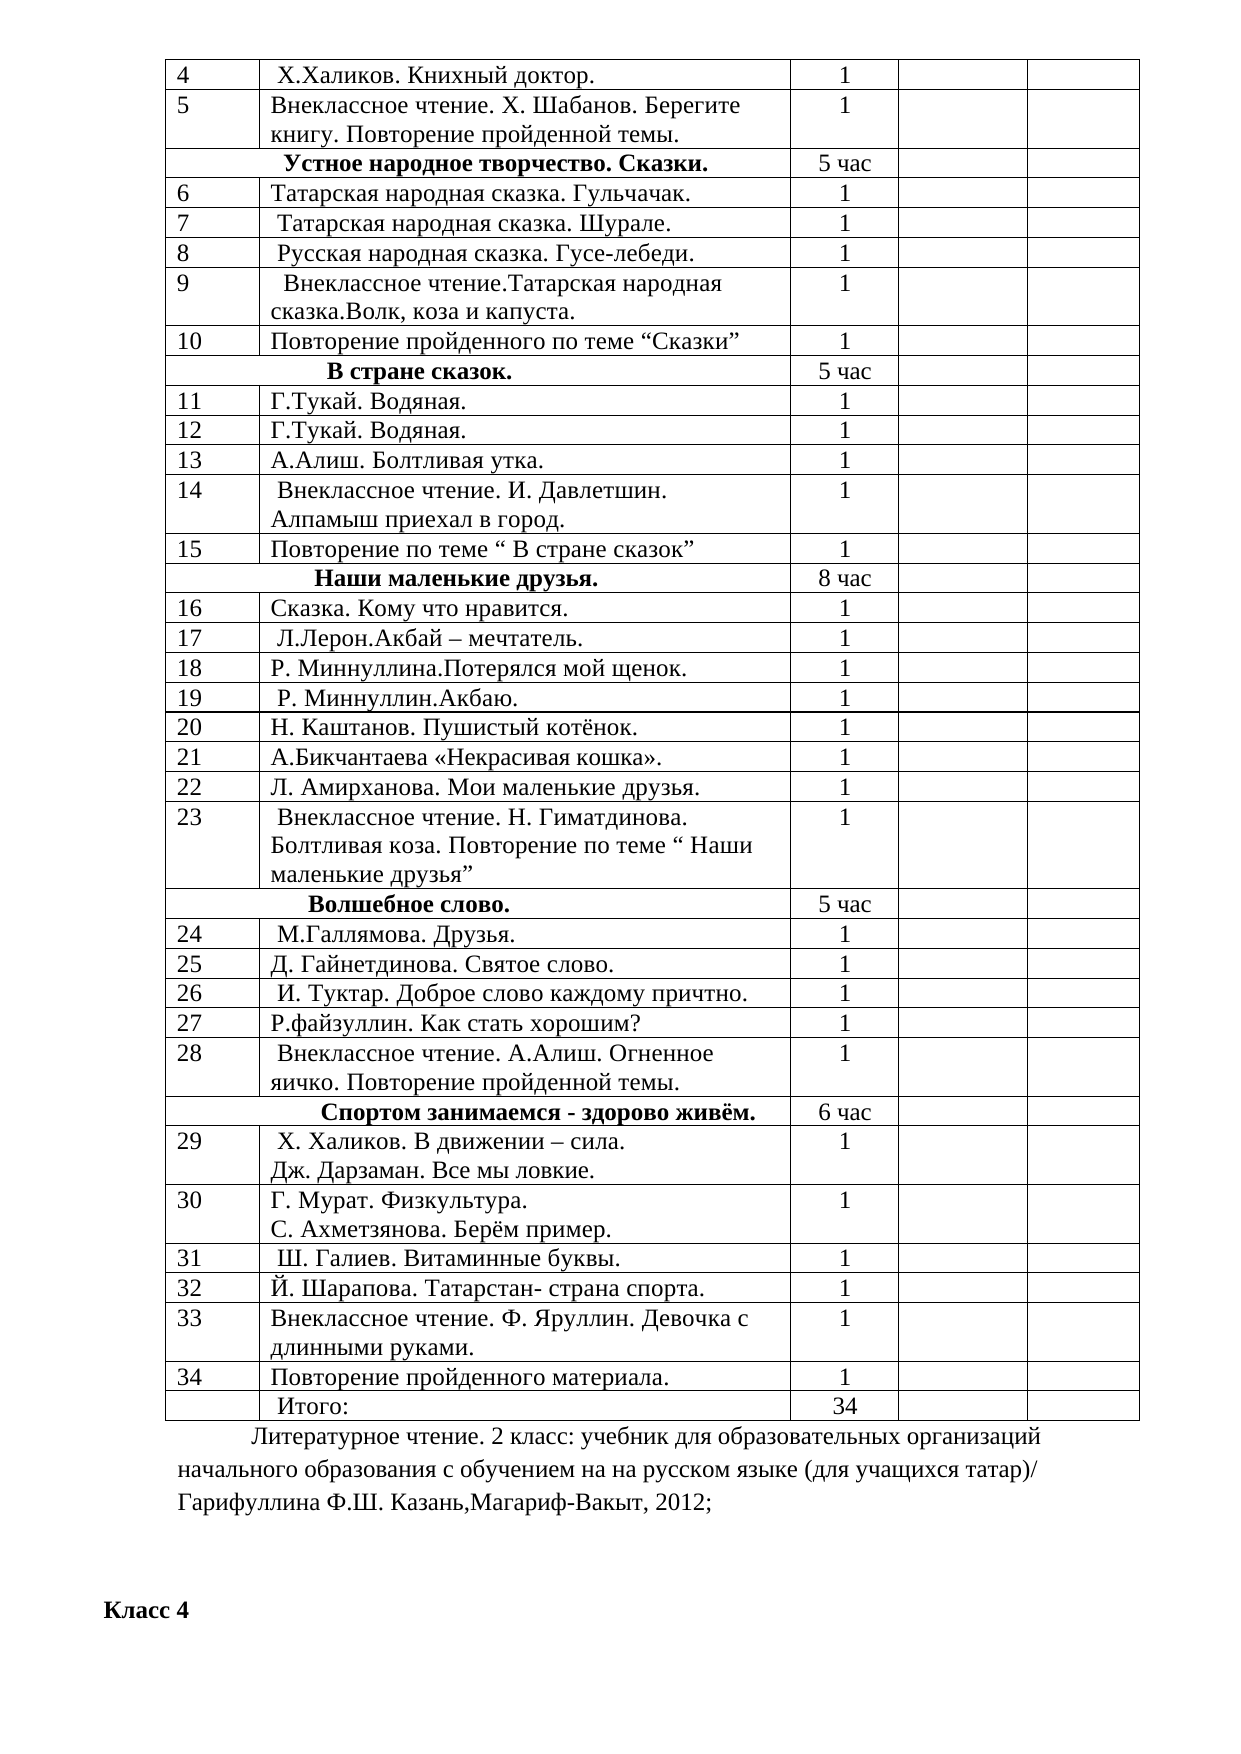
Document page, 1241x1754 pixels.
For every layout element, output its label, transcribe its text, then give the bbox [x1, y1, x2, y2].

table_cell [1028, 1303, 1139, 1361]
table_cell 1 [791, 1303, 898, 1361]
table_cell [899, 683, 1027, 711]
table_cell [1028, 1362, 1139, 1390]
table_cell Волшебное слово. [166, 889, 790, 918]
table_cell 1 [791, 772, 898, 801]
table_cell 31 [166, 1244, 259, 1272]
table_cell [899, 238, 1027, 267]
table_cell Х. Халиков. В движении – сила. Дж. Дарзаман. Все мы ловкие. [260, 1126, 790, 1184]
table_cell В стране сказок. [166, 356, 790, 385]
table_cell Р. Миннуллина.Потерялся мой щенок. [260, 653, 790, 682]
table_cell [1028, 268, 1139, 325]
table_cell [899, 919, 1027, 948]
table_cell [1028, 386, 1139, 414]
table_cell 1 [791, 1126, 898, 1184]
table_cell [899, 713, 1027, 741]
table_cell [899, 386, 1027, 414]
table_cell [1028, 742, 1139, 771]
table_cell 5 [166, 90, 259, 147]
table_cell [1028, 1391, 1139, 1420]
table_cell 1 [791, 683, 898, 711]
table_cell [1028, 889, 1139, 918]
table_cell 1 [791, 386, 898, 414]
table_cell Х.Халиков. Книхный доктор. [260, 60, 790, 89]
text Литературное чтение. 2 класс: учебник для образовательных организаций начального образования с обучением на на русском языке (для учащихся татар)/ Гарифуллина Ф.Ш. Казань,Магариф-Вакыт, 2012; [177, 1421, 1152, 1516]
table_cell 10 [166, 326, 259, 355]
table_cell Й. Шарапова. Татарстан- страна спорта. [260, 1273, 790, 1302]
table_cell [899, 1362, 1027, 1390]
table_cell [899, 356, 1027, 385]
table_cell 5 час [791, 356, 898, 385]
table_cell [899, 623, 1027, 652]
table_cell [1028, 178, 1139, 207]
table_cell [899, 889, 1027, 918]
table_cell 1 [791, 208, 898, 237]
table_cell Спортом занимаемся - здорово живём. [166, 1097, 790, 1125]
table_cell [1028, 208, 1139, 237]
table_cell [899, 1303, 1027, 1361]
table_cell [1028, 1038, 1139, 1096]
table_cell [899, 1273, 1027, 1302]
table_cell [1028, 416, 1139, 444]
table_cell 25 [166, 949, 259, 977]
table_cell [1028, 802, 1139, 888]
table_cell [899, 178, 1027, 207]
table_cell 1 [791, 1273, 898, 1302]
table_cell 1 [791, 1038, 898, 1096]
table_cell [899, 1391, 1027, 1420]
table_cell [899, 653, 1027, 682]
table_cell Ш. Галиев. Витаминные буквы. [260, 1244, 790, 1272]
table_cell [1028, 1185, 1139, 1242]
table_cell [1028, 623, 1139, 652]
table_cell 17 [166, 623, 259, 652]
table_cell 1 [791, 949, 898, 977]
table_cell 1 [791, 802, 898, 888]
table_cell Внеклассное чтение. Х. Шабанов. Берегите книгу. Повторение пройденной темы. [260, 90, 790, 147]
table_cell [899, 326, 1027, 355]
table_cell 15 [166, 534, 259, 562]
table_cell [1028, 475, 1139, 533]
table_cell Повторение по теме “ В стране сказок” [260, 534, 790, 562]
table_cell 1 [791, 742, 898, 771]
table_cell Русская народная сказка. Гусе-лебеди. [260, 238, 790, 267]
table_cell 1 [791, 919, 898, 948]
table_cell 1 [791, 623, 898, 652]
table_cell 34 [791, 1391, 898, 1420]
table_cell [1028, 1244, 1139, 1272]
table_cell [899, 1244, 1027, 1272]
table_cell [899, 772, 1027, 801]
table_cell Л. Амирханова. Мои маленькие друзья. [260, 772, 790, 801]
table_cell 32 [166, 1273, 259, 1302]
table_cell Внеклассное чтение. И. Давлетшин. Алпамыш приехал в город. [260, 475, 790, 533]
table_cell 1 [791, 90, 898, 147]
table_cell 5 час [791, 889, 898, 918]
table_cell [1028, 149, 1139, 177]
table_cell Внеклассное чтение. Н. Гиматдинова. Болтливая коза. Повторение по теме “ Наши маленькие друзья” [260, 802, 790, 888]
table_cell 1 [791, 326, 898, 355]
table_cell [1028, 445, 1139, 474]
table_cell Г.Тукай. Водяная. [260, 386, 790, 414]
table_cell Татарская народная сказка. Шурале. [260, 208, 790, 237]
table_cell Д. Гайнетдинова. Святое слово. [260, 949, 790, 977]
table_cell [899, 60, 1027, 89]
table_cell [899, 1126, 1027, 1184]
table_cell 24 [166, 919, 259, 948]
table_cell 9 [166, 268, 259, 325]
table_cell 1 [791, 416, 898, 444]
table_cell [899, 949, 1027, 977]
table_cell 13 [166, 445, 259, 474]
table_cell 11 [166, 386, 259, 414]
table_cell Г. Мурат. Физкультура. С. Ахметзянова. Берём пример. [260, 1185, 790, 1242]
table_cell 6 час [791, 1097, 898, 1125]
table_cell 1 [791, 593, 898, 622]
table_cell Н. Каштанов. Пушистый котёнок. [260, 713, 790, 741]
table_cell 14 [166, 475, 259, 533]
table_cell 1 [791, 1362, 898, 1390]
table_cell Сказка. Кому что нравится. [260, 593, 790, 622]
table_cell Татарская народная сказка. Гульчачак. [260, 178, 790, 207]
table_cell [899, 90, 1027, 147]
table_cell [899, 1008, 1027, 1037]
table_cell 18 [166, 653, 259, 682]
table_cell [1028, 979, 1139, 1007]
table_cell 26 [166, 979, 259, 1007]
table_cell [1028, 713, 1139, 741]
table_cell [1028, 683, 1139, 711]
table_cell [1028, 534, 1139, 562]
table_cell Р.файзуллин. Как стать хорошим? [260, 1008, 790, 1037]
table_cell Итого: [260, 1391, 790, 1420]
table_cell 1 [791, 268, 898, 325]
table_cell 1 [791, 713, 898, 741]
table_cell 29 [166, 1126, 259, 1184]
table_cell 34 [166, 1362, 259, 1390]
table_cell [1028, 653, 1139, 682]
table_cell [899, 742, 1027, 771]
table_cell 28 [166, 1038, 259, 1096]
table_cell 1 [791, 653, 898, 682]
table_cell Наши маленькие друзья. [166, 564, 790, 592]
table_cell [899, 475, 1027, 533]
table_cell [899, 1185, 1027, 1242]
table_cell [899, 149, 1027, 177]
table_cell 33 [166, 1303, 259, 1361]
table_cell 1 [791, 1008, 898, 1037]
table_cell Повторение пройденного материала. [260, 1362, 790, 1390]
table_cell 20 [166, 713, 259, 741]
table_cell 1 [791, 445, 898, 474]
table_cell Повторение пройденного по теме “Сказки” [260, 326, 790, 355]
table_cell [899, 534, 1027, 562]
table_cell [1028, 949, 1139, 977]
table_cell [899, 1097, 1027, 1125]
table_cell Внеклассное чтение. Ф. Яруллин. Девочка с длинными руками. [260, 1303, 790, 1361]
table_cell [899, 445, 1027, 474]
table_cell Г.Тукай. Водяная. [260, 416, 790, 444]
table_cell А.Бикчантаева «Некрасивая кошка». [260, 742, 790, 771]
table_cell [899, 979, 1027, 1007]
table_cell 6 [166, 178, 259, 207]
table_cell Внеклассное чтение. А.Алиш. Огненное яичко. Повторение пройденной темы. [260, 1038, 790, 1096]
table_cell 12 [166, 416, 259, 444]
table_cell Устное народное творчество. Сказки. [166, 149, 790, 177]
table_cell 8 час [791, 564, 898, 592]
table_cell [899, 208, 1027, 237]
table_cell 21 [166, 742, 259, 771]
table_cell 7 [166, 208, 259, 237]
table_cell [1028, 1126, 1139, 1184]
table_cell [1028, 356, 1139, 385]
table_cell Л.Лерон.Акбай – мечтатель. [260, 623, 790, 652]
table_cell 22 [166, 772, 259, 801]
table_cell 23 [166, 802, 259, 888]
table_cell [166, 1391, 259, 1420]
table_cell [1028, 919, 1139, 948]
table_cell [1028, 564, 1139, 592]
table_cell [899, 802, 1027, 888]
table_cell Внеклассное чтение.Татарская народная сказка.Волк, коза и капуста. [260, 268, 790, 325]
table_cell 1 [791, 238, 898, 267]
table_cell 16 [166, 593, 259, 622]
table_cell И. Туктар. Доброе слово каждому причтно. [260, 979, 790, 1007]
table_cell 1 [791, 60, 898, 89]
table_cell 1 [791, 178, 898, 207]
table_cell [1028, 90, 1139, 147]
table_cell М.Галлямова. Друзья. [260, 919, 790, 948]
table_cell [1028, 238, 1139, 267]
table_cell [1028, 60, 1139, 89]
text Класс 4 [103, 1595, 1152, 1624]
table_cell 30 [166, 1185, 259, 1242]
table_cell 8 [166, 238, 259, 267]
table_cell 19 [166, 683, 259, 711]
table_cell [1028, 326, 1139, 355]
table_cell Р. Миннуллин.Акбаю. [260, 683, 790, 711]
table_cell [1028, 593, 1139, 622]
table_cell [1028, 1008, 1139, 1037]
table_cell 1 [791, 534, 898, 562]
table_cell 4 [166, 60, 259, 89]
table_cell [899, 593, 1027, 622]
table_cell [1028, 1273, 1139, 1302]
table_cell [899, 268, 1027, 325]
table_cell 5 час [791, 149, 898, 177]
table_cell [899, 416, 1027, 444]
table_cell 1 [791, 979, 898, 1007]
table_cell [1028, 1097, 1139, 1125]
table_cell [899, 564, 1027, 592]
table_cell 1 [791, 1244, 898, 1272]
table_cell 1 [791, 475, 898, 533]
table_cell [1028, 772, 1139, 801]
table_cell [899, 1038, 1027, 1096]
table_cell 1 [791, 1185, 898, 1242]
table_cell 27 [166, 1008, 259, 1037]
table_cell А.Алиш. Болтливая утка. [260, 445, 790, 474]
